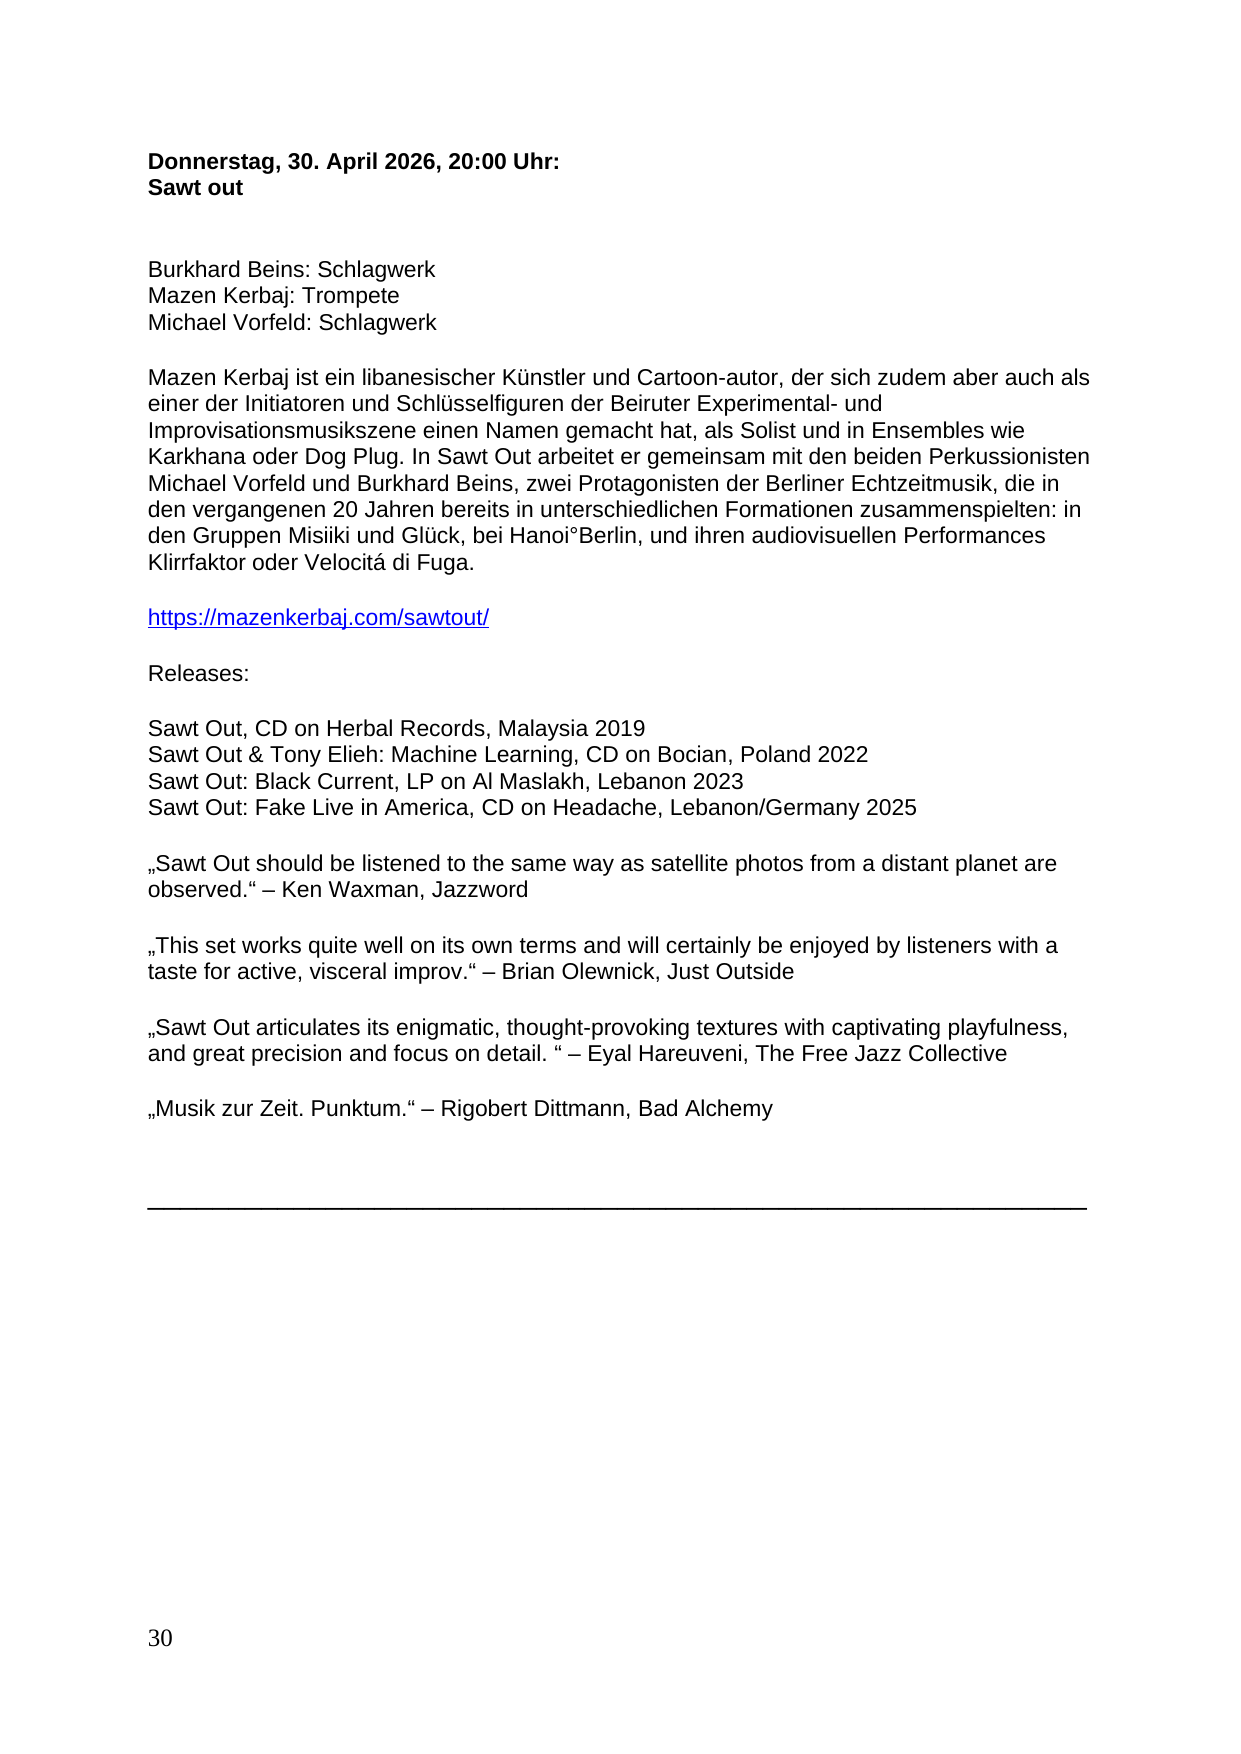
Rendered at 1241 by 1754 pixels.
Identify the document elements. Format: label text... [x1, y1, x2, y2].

text Releases: [148, 659, 1093, 686]
text https://mazenkerbaj.com/sawtout/ [148, 604, 1093, 630]
text Sawt Out, CD on Herbal Records, Malaysia 2019 Sawt Out & Tony Elieh: Machine Learning, CD on Bocian, Poland 2022 Sawt Out: Black Current, LP on Al Maslakh, Lebanon 2023 Sawt Out: Fake Live in America, CD on Headache, Lebanon/Germany 2025 [148, 715, 1093, 821]
text Mazen Kerbaj ist ein libanesischer Künstler und Cartoon-autor, der sich zudem aber auch als einer der Initiatoren und Schlüsselﬁguren der Beiruter Experimental- und Improvisationsmusikszene einen Namen gemacht hat, als Solist und in Ensembles wie Karkhana oder Dog Plug. In Sawt Out arbeitet er gemeinsam mit den beiden Perkussionisten Michael Vorfeld und Burkhard Beins, zwei Protagonisten der Berliner Echtzeitmusik, die in den vergangenen 20 Jahren bereits in unterschiedlichen Formationen zusammenspielten: in den Gruppen Misiiki und Glück, bei Hanoi°Berlin, und ihren audiovisuellen Performances Klirrfaktor oder Velocitá di Fuga. [148, 364, 1093, 575]
text „Sawt Out should be listened to the same way as satellite photos from a distant planet are observed.“ – Ken Waxman, Jazzword [148, 850, 1093, 902]
text Burkhard Beins: Schlagwerk Mazen Kerbaj: Trompete Michael Vorfeld: Schlagwerk [148, 256, 1093, 335]
text „Musik zur Zeit. Punktum.“ – Rigobert Dittmann, Bad Alchemy [148, 1095, 1093, 1122]
text „This set works quite well on its own terms and will certainly be enjoyed by listeners with a taste for active, visceral improv.“ – Brian Olewnick, Just Outside [148, 932, 1093, 984]
text Donnerstag, 30. April 2026, 20:00 Uhr: [148, 148, 1093, 174]
text „Sawt Out articulates its enigmatic, thought-provoking textures with captivating playfulness, and great precision and focus on detail. “ – Eyal Hareuveni, The Free Jazz Collective [148, 1013, 1093, 1066]
text __________________________________________________________ [148, 1177, 1093, 1211]
text Sawt out [148, 174, 1093, 200]
